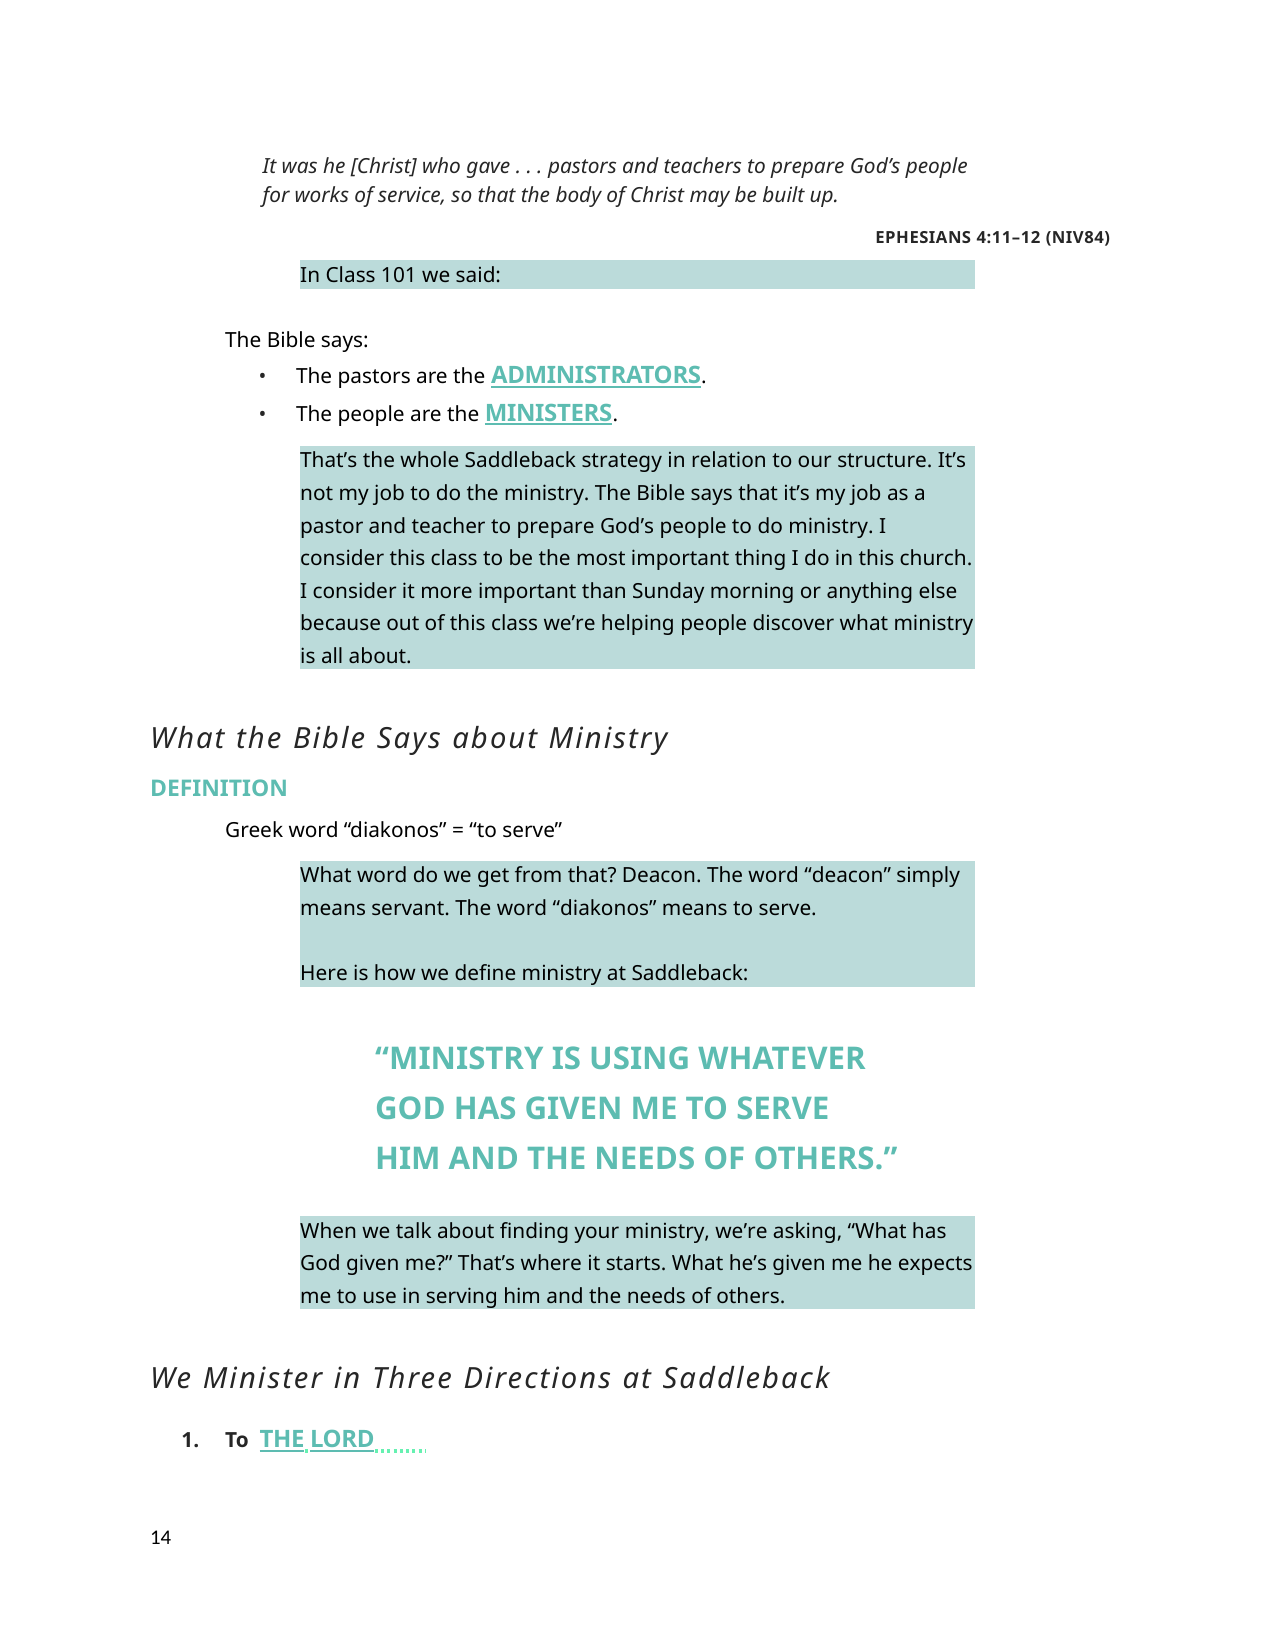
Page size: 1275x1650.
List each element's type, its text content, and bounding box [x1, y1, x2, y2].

text What word do we get from that? Deacon. The word “deacon” simply means servant. The word “diakonos” means to serve. [300, 861, 975, 922]
text When we talk about finding your ministry, we’re asking, “What has God given me?” That’s where it starts. What he’s given me he expects me to use in serving him and the needs of others. [300, 1216, 975, 1309]
text EPhesians 4:11–12 (NIV84) [262, 219, 1110, 248]
text 1. To THE LORD [150, 1422, 1125, 1455]
text What the Bible Says about Ministry [150, 711, 1125, 757]
text That’s the whole Saddleback strategy in relation to our structure. It’s not my job to do the ministry. The Bible says that it’s my job as a pastor and teacher to prepare God’s people to do ministry. I consider this class to be the most important thing I do in this church. I consider it more important than Sunday morning or anything else because out of this class we’re helping people discover what ministry is all about. [300, 446, 975, 669]
text In Class 101 we said: [300, 260, 975, 289]
text “Ministry is using whatever God has given me to serve him and the needs of others.” [375, 1028, 900, 1178]
list The pastors are the ADMINISTRATORS. [258, 358, 1050, 391]
text Here is how we define ministry at Saddleback: [300, 958, 975, 987]
text DEFINITION [150, 769, 1125, 803]
text The Bible says: [225, 326, 1050, 354]
text It was he [Christ] who gave . . . pastors and teachers to prepare God’s people for works of service, so that the body of Christ may be built up. [262, 150, 975, 208]
list The people are the MINISTERS. [258, 396, 1050, 428]
text We Minister in Three Directions at Saddleback [150, 1351, 1125, 1397]
text Greek word “diakonos” = “to serve” [225, 815, 1050, 844]
